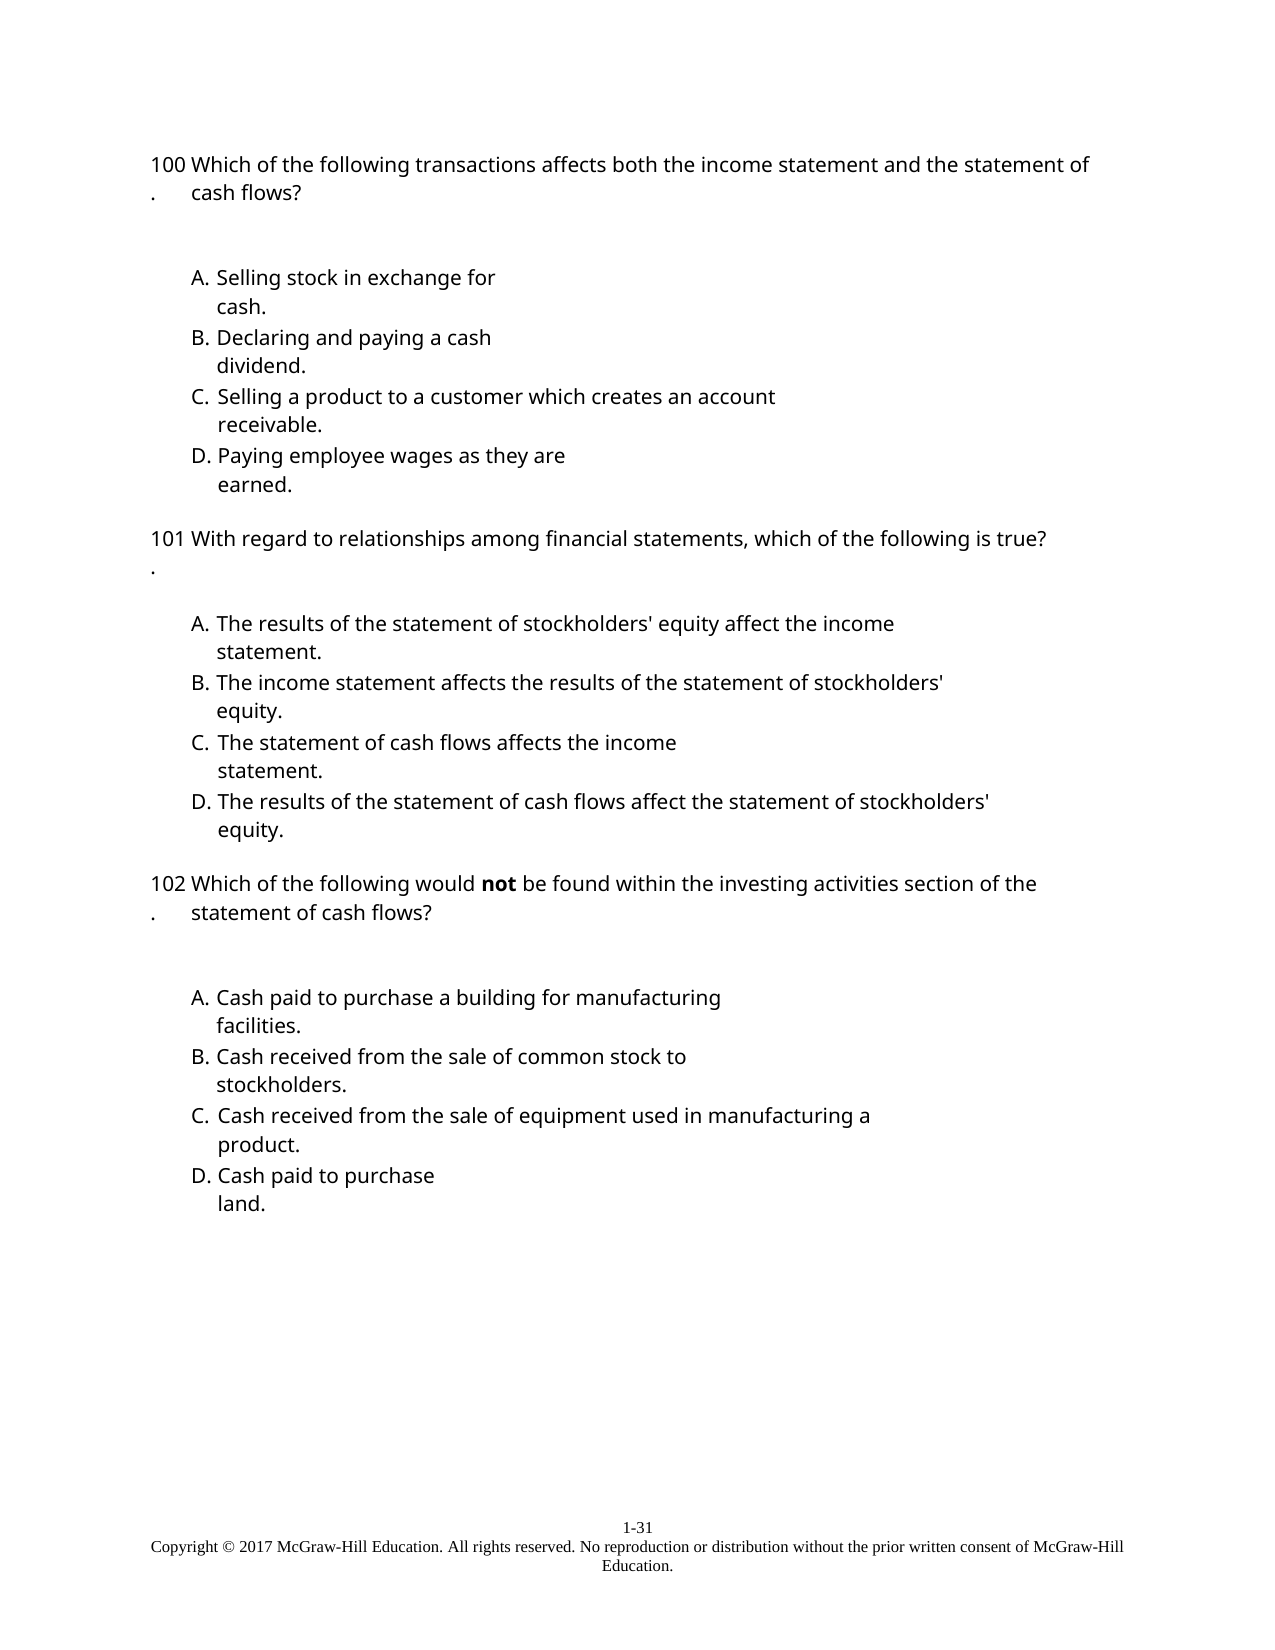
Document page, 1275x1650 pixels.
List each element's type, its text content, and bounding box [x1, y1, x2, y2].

table_header With regard to relationships among financial statements, which of the following is true? [191, 524, 1125, 844]
table_header 101. [150, 524, 191, 844]
table_header Which of the following would not be found within the investing activities section of the statement of cash flows? [191, 870, 1125, 1218]
table_header Which of the following transactions affects both the income statement and the statement of cash flows? [191, 150, 1125, 498]
table_header 100. [150, 150, 191, 498]
table_header 102. [150, 870, 191, 1218]
